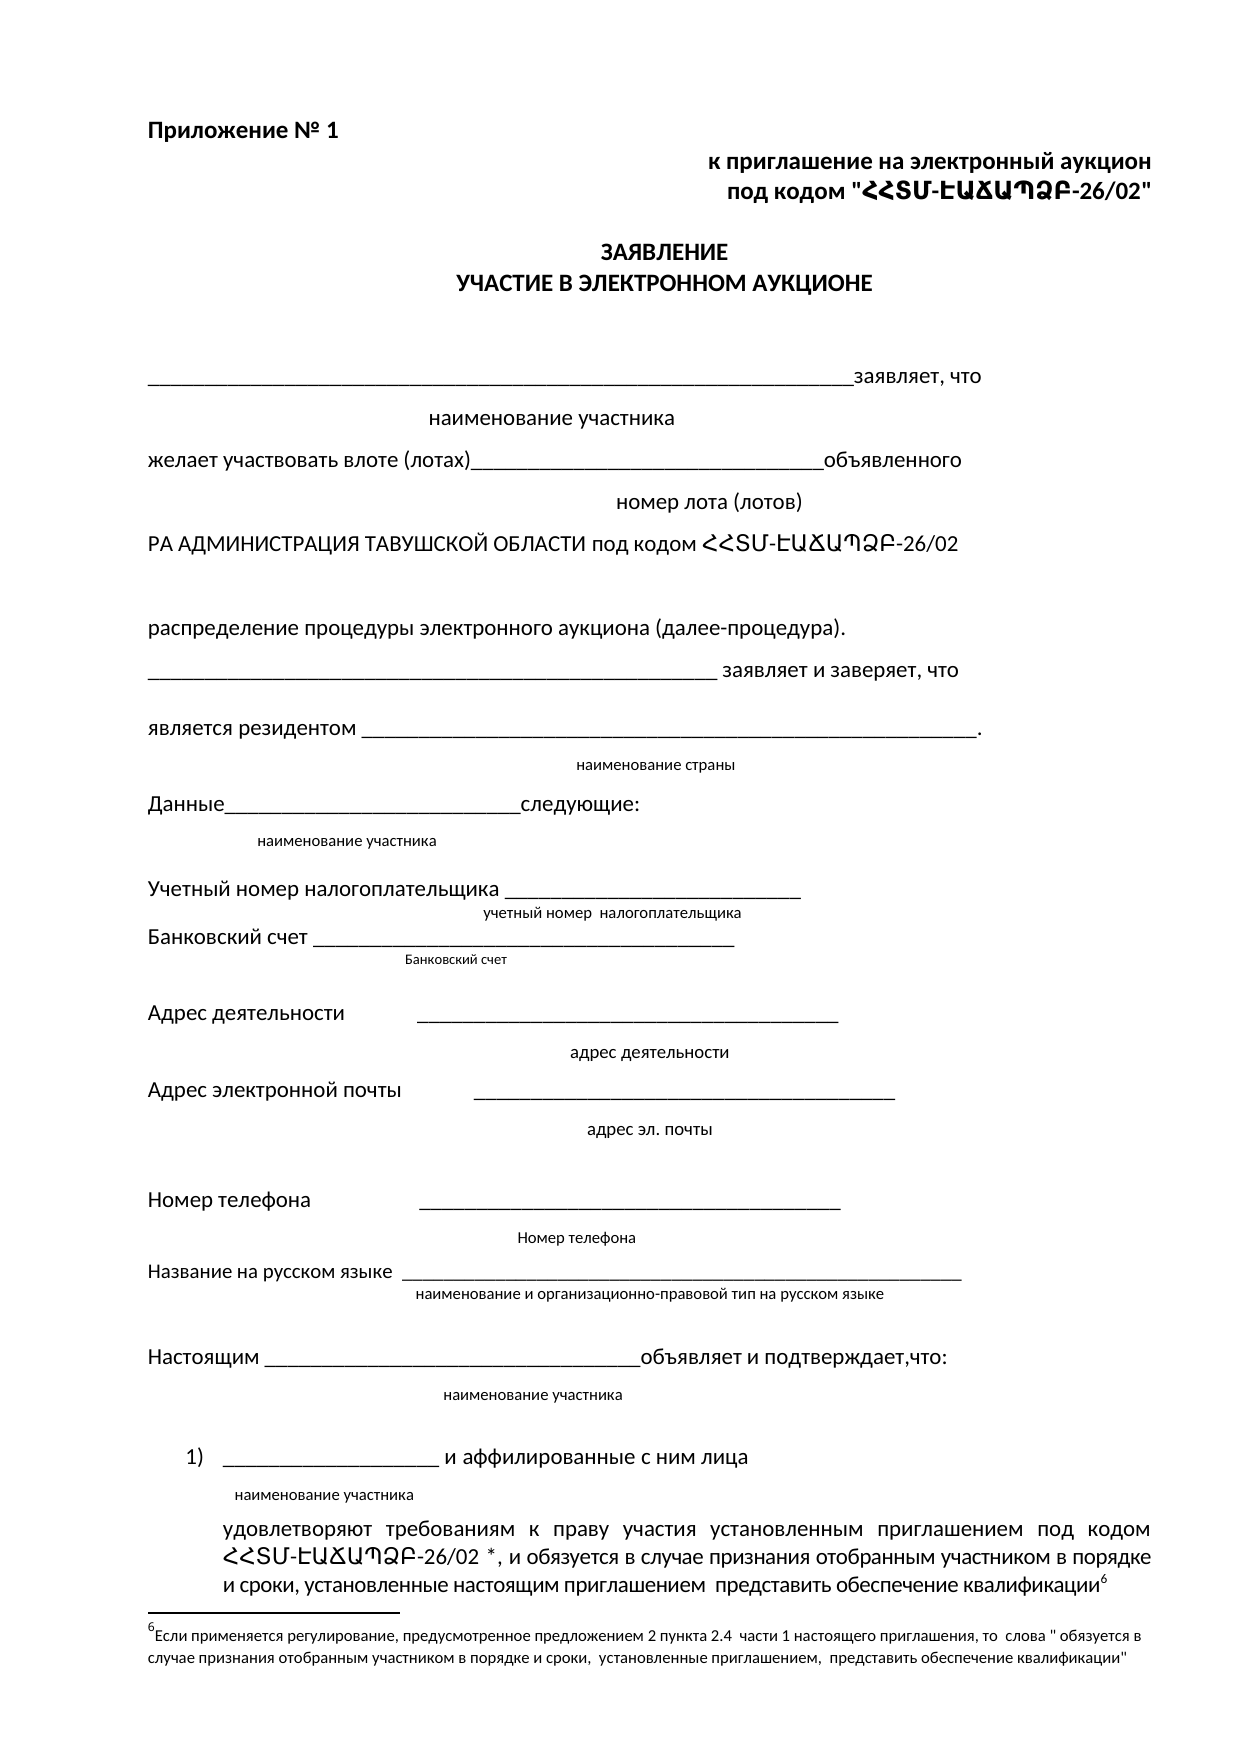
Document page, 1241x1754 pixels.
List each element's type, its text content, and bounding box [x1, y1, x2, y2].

list ___________________ и аффилированные с ним лица [185, 1442, 1152, 1470]
text Банковский счет _____________________________________ [148, 922, 1152, 950]
text адрес эл. почты [148, 1117, 1152, 1140]
text номер лота (лотов) [606, 487, 1152, 515]
text является резидентом ______________________________________________________. [148, 713, 1152, 741]
text Данные__________________________следующие: [148, 789, 1152, 817]
text под кодом "ՀՀՏՄ-ԷԱՃԱՊՁԲ-26/02" [177, 176, 1152, 206]
text к приглашение на электронный аукцион [177, 145, 1152, 176]
text Учетный номер налогоплательщика __________________________ [148, 874, 1152, 902]
text Название на русском языке ______________________________________________________ [148, 1258, 1152, 1283]
list удовлетворяют требованиям к праву участия установленным приглашением под кодом ՀՀՏՄ-ԷԱՃԱՊՁԲ-26/02 *, и обязуется в случае признания отобранным участником в порядке и сроки, установленные настоящим приглашением представить обеспечение квалификации [223, 1514, 1152, 1598]
text __________________________________________________ заявляет и заверяет, что [148, 655, 1152, 683]
text УЧАСТИЕ В ЭЛЕКТРОННОМ АУКЦИОНЕ [177, 267, 1152, 298]
text ЗАЯВЛЕНИЕ [177, 237, 1152, 267]
text Номер телефона [517, 1227, 1152, 1248]
text адрес деятельности [148, 1040, 1152, 1063]
text Адрес деятельности _____________________________________ [148, 998, 1152, 1026]
text Адрес электронной почты _____________________________________ [148, 1075, 1152, 1103]
text Банковский счет [148, 950, 1152, 968]
text наименование участника [148, 831, 1152, 851]
text наименование участника [148, 1484, 1152, 1504]
text наименование участника [443, 1384, 1152, 1404]
text РА АДМИНИСТРАЦИЯ ТАВУШСКОЙ ОБЛАСТИ под кодом ՀՀՏՄ-ԷԱՃԱՊՁԲ-26/02 [148, 529, 1152, 557]
text наименование и организационно-правовой тип на русском языке [148, 1283, 1152, 1304]
text Номер телефона _____________________________________ [148, 1186, 1152, 1213]
text наименование участника [428, 403, 1152, 431]
text учетный номер налогоплательщика [148, 902, 1152, 922]
text Настоящим _________________________________объявляет и подтверждает,что: [148, 1342, 1152, 1370]
text ______________________________________________________________заявляет, что [148, 361, 1152, 389]
text распределение процедуры электронного аукциона (далее-процедура). [148, 613, 1152, 641]
text желает участвовать влоте (лотах)_______________________________объявленного [148, 445, 1152, 473]
text наименование страны [576, 754, 1152, 775]
text 2.4 На этапе аукциона участник представляет сниженные ценовые предложения в порядке, установленном пунктом 2.2 части 2 настоящего приглашения, без необходимости загрузки новых документов в систему. Приложение № 1 [148, 86, 1152, 145]
